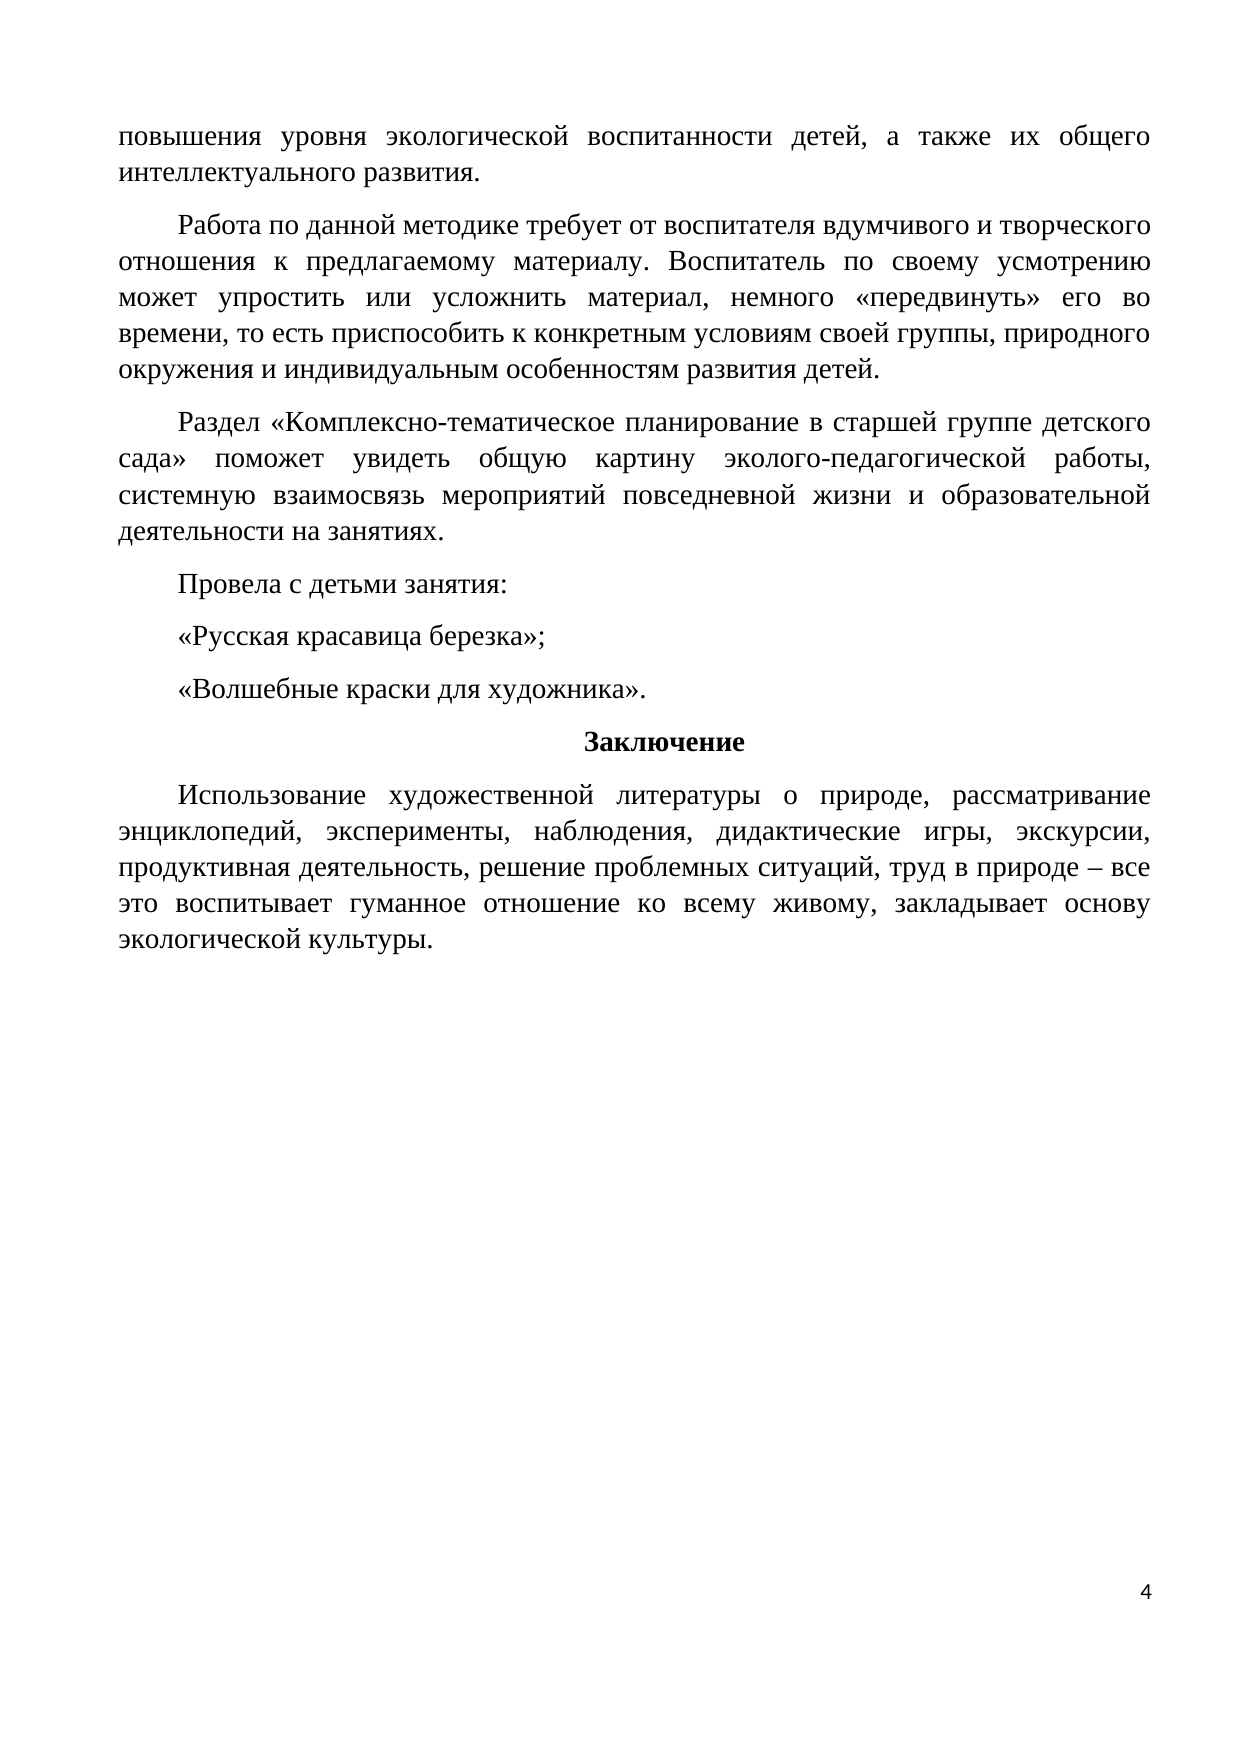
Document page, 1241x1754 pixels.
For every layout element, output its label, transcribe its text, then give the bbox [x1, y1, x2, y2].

text Раздел «Комплексно-тематическое планирование в старшей группе детского сада» поможет увидеть общую картину эколого-педагогической работы, системную взаимосвязь мероприятий повседневной жизни и образовательной деятельности на занятиях. [118, 404, 1152, 546]
text Использование художественной литературы о природе, рассматривание энциклопедий, эксперименты, наблюдения, дидактические игры, экскурсии, продуктивная деятельность, решение проблемных ситуаций, труд в природе – все это воспитывает гуманное отношение ко всему живому, закладывает основу экологической культуры. [118, 777, 1152, 955]
text «Волшебные краски для художника». [177, 671, 1152, 705]
text Работа по данной методике требует от воспитателя вдумчивого и творческого отношения к предлагаемому материалу. Воспитатель по своему усмотрению может упростить или усложнить материал, немного «передвинуть» его во времени, то есть приспособить к конкретным условиям своей группы, природного окружения и индивидуальным особенностям развития детей. [118, 207, 1152, 385]
text Заключение [177, 724, 1152, 758]
text Провела с детьми занятия: [177, 566, 1152, 599]
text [118, 118, 1152, 188]
text «Русская красавица березка»; [177, 618, 1152, 652]
